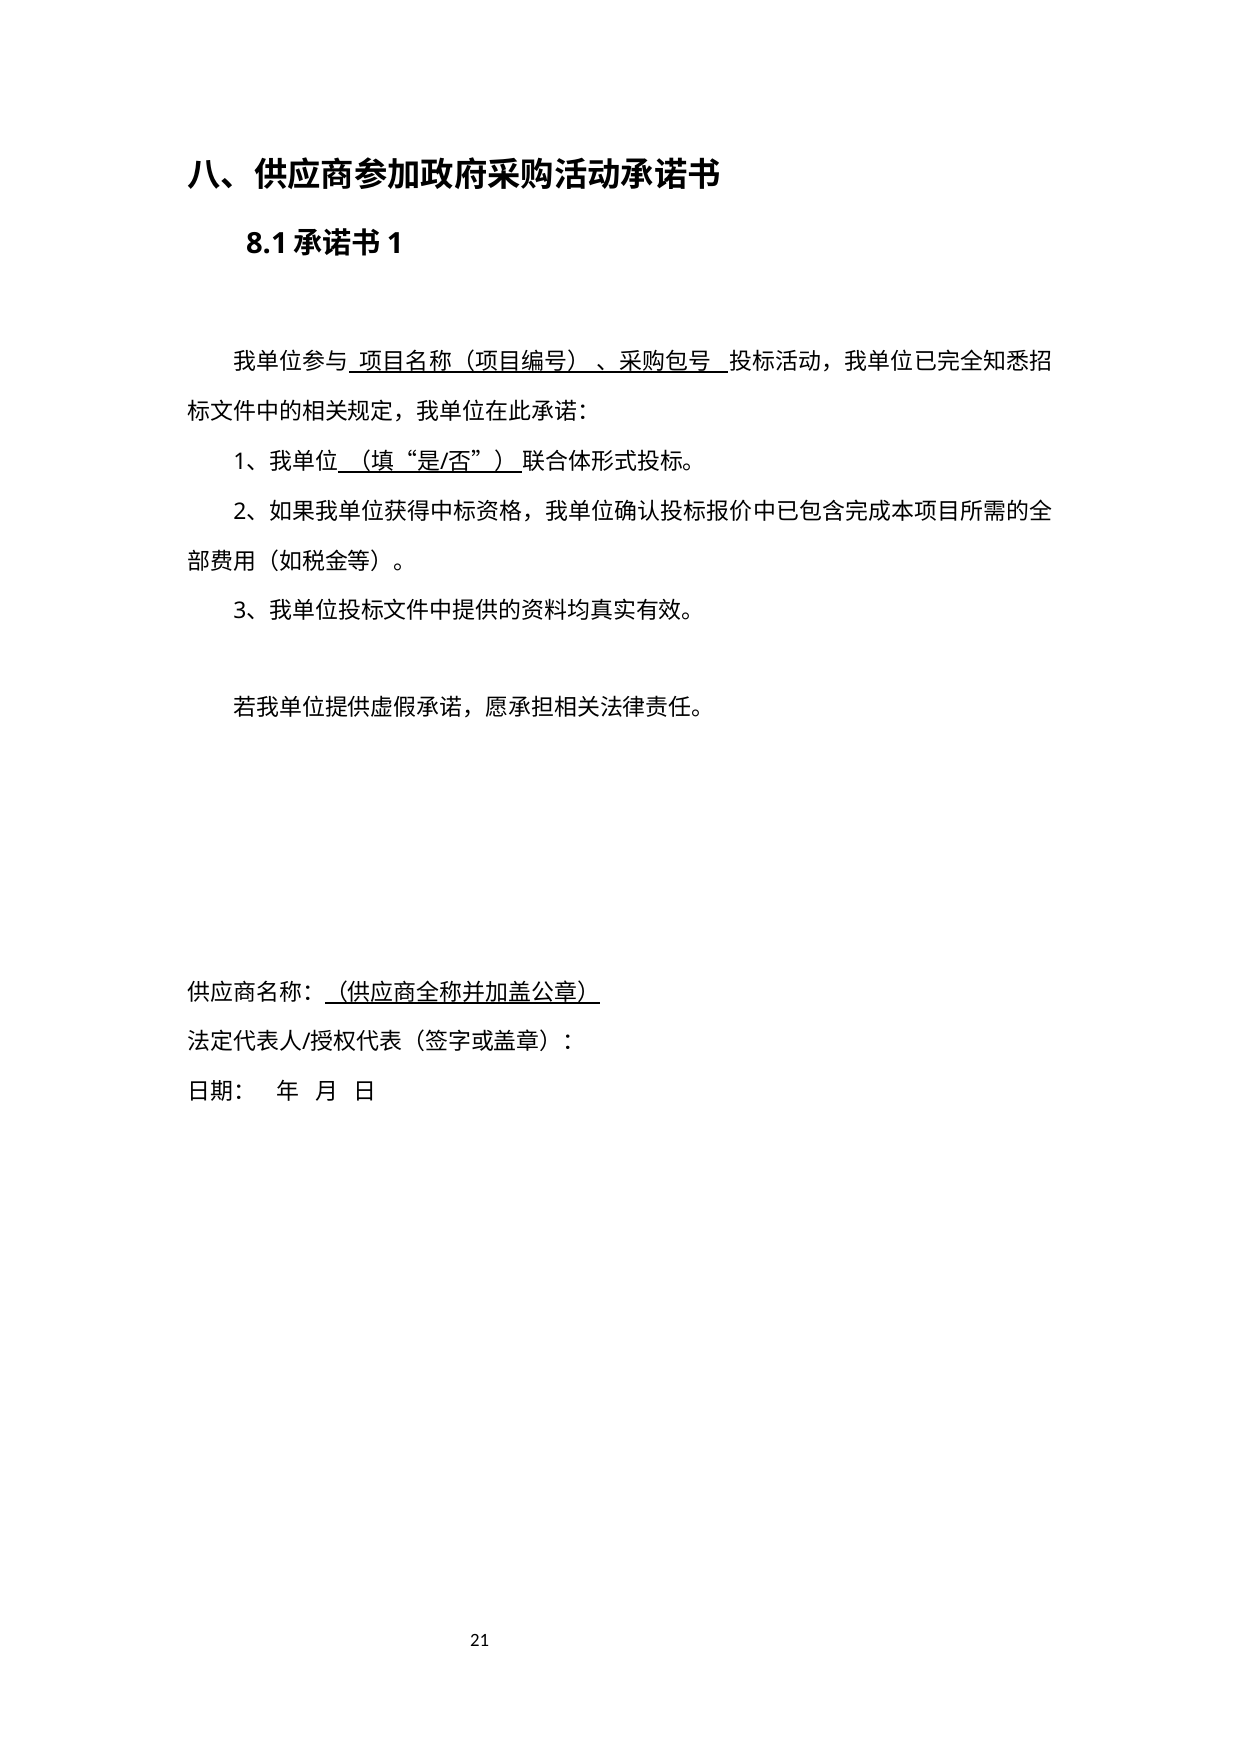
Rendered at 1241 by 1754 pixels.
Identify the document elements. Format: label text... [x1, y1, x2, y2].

text 3、我单位投标文件中提供的资料均真实有效。 [187, 592, 1053, 626]
text 供应商名称：（供应商全称并加盖公章） [187, 973, 1053, 1007]
text 若我单位提供虚假承诺，愿承担相关法律责任。 [187, 689, 1053, 722]
text 2、如果我单位获得中标资格，我单位确认投标报价中已包含完成本项目所需的全部费用（如税金等）。 [187, 493, 1053, 576]
text 法定代表人/授权代表（签字或盖章）： [187, 1023, 1053, 1056]
text 八、供应商参加政府采购活动承诺书 [187, 148, 1053, 196]
text 我单位参与 项目名称（项目编号） 、采购包号 投标活动，我单位已完全知悉招标文件中的相关规定，我单位在此承诺： [187, 343, 1053, 426]
text 1、我单位 （填“是/否”） 联合体形式投标。 [187, 443, 1053, 476]
text 8.1承诺书1 [187, 220, 1053, 262]
text 日期： 年 月 日 [187, 1073, 1053, 1106]
